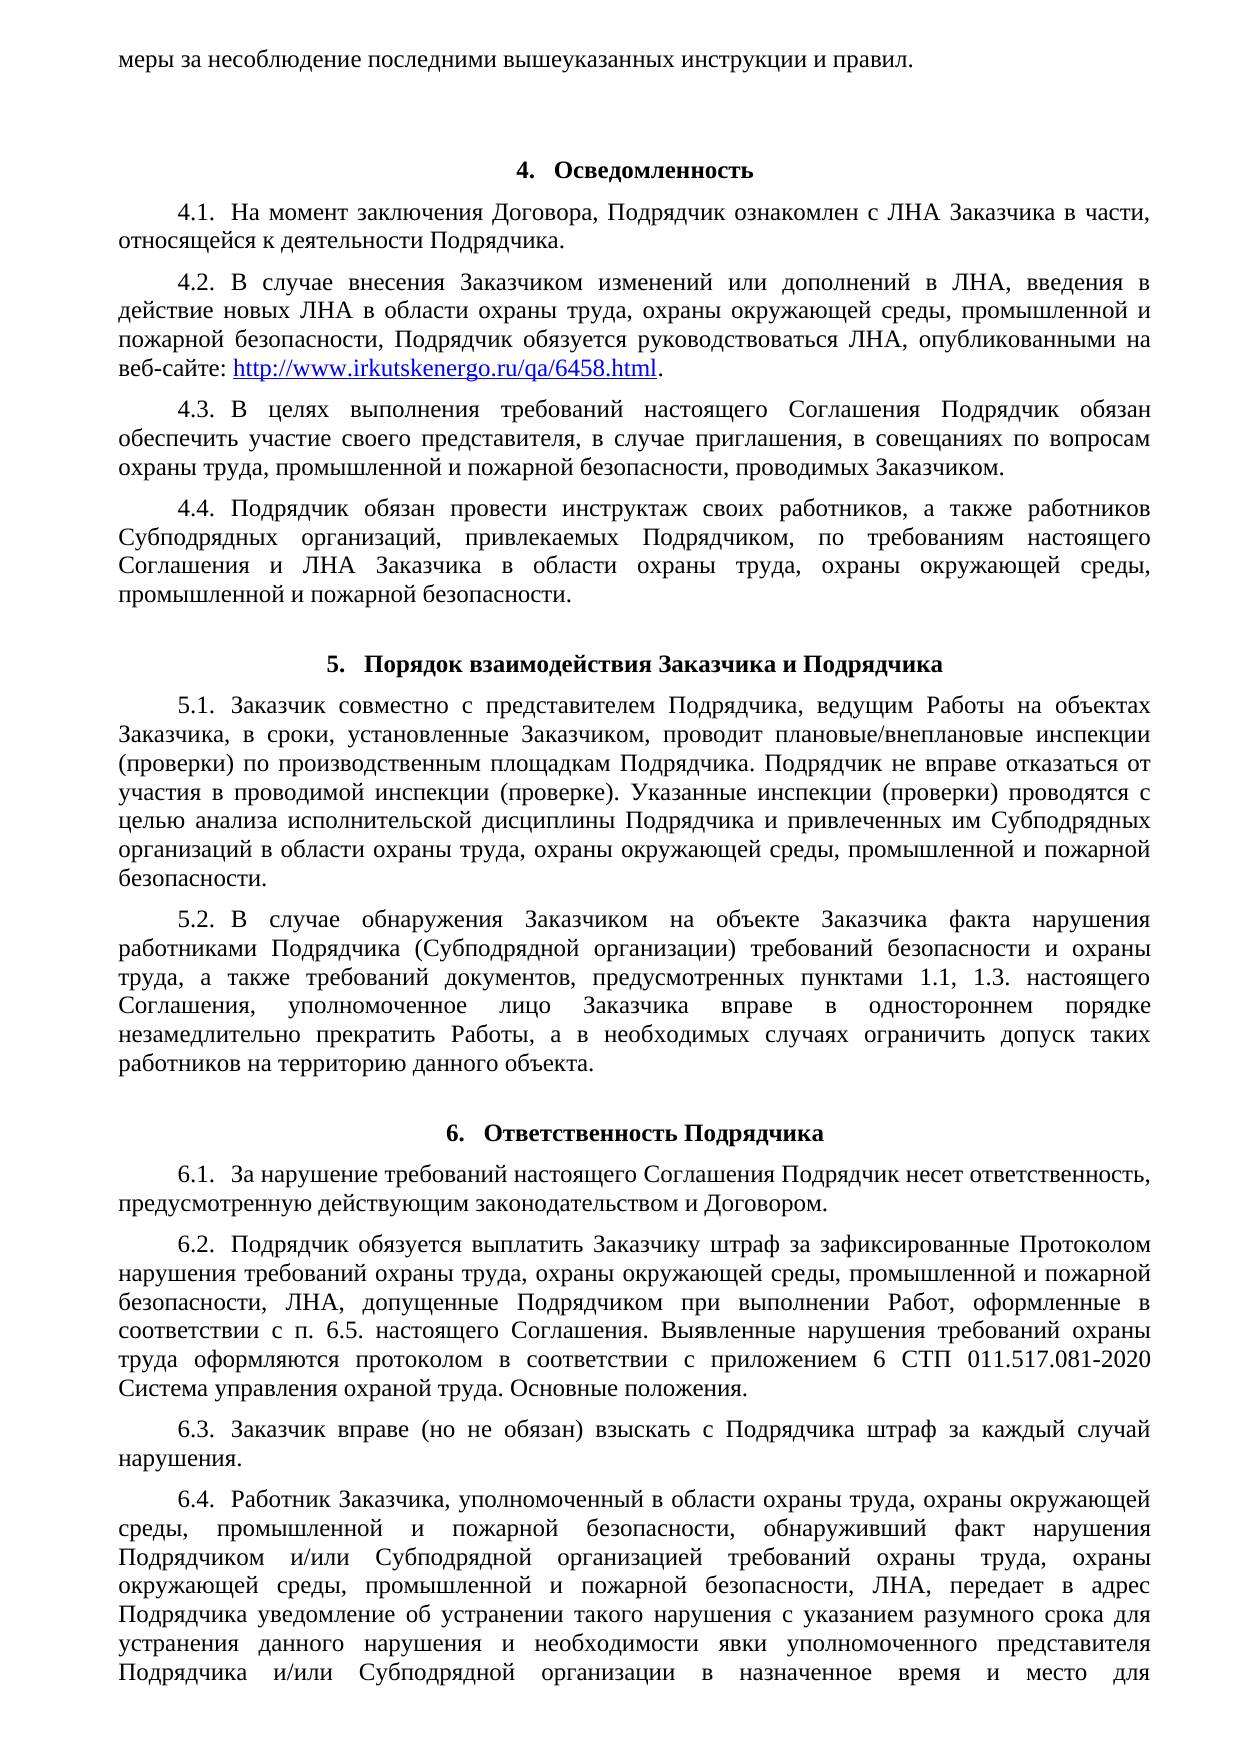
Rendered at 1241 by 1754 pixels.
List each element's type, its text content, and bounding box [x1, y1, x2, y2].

list В случае внесения Заказчиком изменений или дополнений в ЛНА, введения в действие новых ЛНА в области охраны труда, охраны окружающей среды, промышленной и пожарной безопасности, Подрядчик обязуется руководствоваться ЛНА, опубликованными на веб-сайте: http://www.irkutskenergo.ru/qa/6458.html. [118, 267, 1152, 382]
list Подрядчик обязуется выплатить Заказчику штраф за зафиксированные Протоколом нарушения требований охраны труда, охраны окружающей среды, промышленной и пожарной безопасности, ЛНА, допущенные Подрядчиком при выполнении Работ, оформленные в соответствии с п. 6.5. настоящего Соглашения. Выявленные нарушения требований охраны труда оформляются протоколом в соответствии с приложением 6 СТП 011.517.081-2020 Система управления охраной труда. Основные положения. [118, 1229, 1152, 1402]
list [118, 44, 1152, 73]
list За нарушение требований настоящего Соглашения Подрядчик несет ответственность, предусмотренную действующим законодательством и Договором. [118, 1159, 1152, 1217]
list Заказчик вправе (но не обязан) взыскать с Подрядчика штраф за каждый случай нарушения. [118, 1414, 1152, 1472]
list На момент заключения Договора, Подрядчик ознакомлен с ЛНА Заказчика в части, относящейся к деятельности Подрядчика. [118, 197, 1152, 254]
list В случае обнаружения Заказчиком на объекте Заказчика факта нарушения работниками Подрядчика (Субподрядной организации) требований безопасности и охраны труда, а также требований документов, предусмотренных пунктами 1.1, 1.3. настоящего Соглашения, уполномоченное лицо Заказчика вправе в одностороннем порядке незамедлительно прекратить Работы, а в необходимых случаях ограничить допуск таких работников на территорию данного объекта. [118, 904, 1152, 1077]
list Порядок взаимодействия Заказчика и Подрядчика [118, 649, 1152, 678]
list В целях выполнения требований настоящего Соглашения Подрядчик обязан обеспечить участие своего представителя, в случае приглашения, в совещаниях по вопросам охраны труда, промышленной и пожарной безопасности, проводимых Заказчиком. [118, 394, 1152, 481]
list Ответственность Подрядчика [118, 1118, 1152, 1147]
list Осведомленность [118, 156, 1152, 184]
list Подрядчик обязан провести инструктаж своих работников, а также работников Субподрядных организаций, привлекаемых Подрядчиком, по требованиям настоящего Соглашения и ЛНА Заказчика в области охраны труда, охраны окружающей среды, промышленной и пожарной безопасности. [118, 493, 1152, 608]
list Заказчик совместно с представителем Подрядчика, ведущим Работы на объектах Заказчика, в сроки, установленные Заказчиком, проводит плановые/внеплановые инспекции (проверки) по производственным площадкам Подрядчика. Подрядчик не вправе отказаться от участия в проводимой инспекции (проверке). Указанные инспекции (проверки) проводятся с целью анализа исполнительской дисциплины Подрядчика и привлеченных им Субподрядных организаций в области охраны труда, охраны окружающей среды, промышленной и пожарной безопасности. [118, 691, 1152, 892]
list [118, 1484, 1152, 1686]
